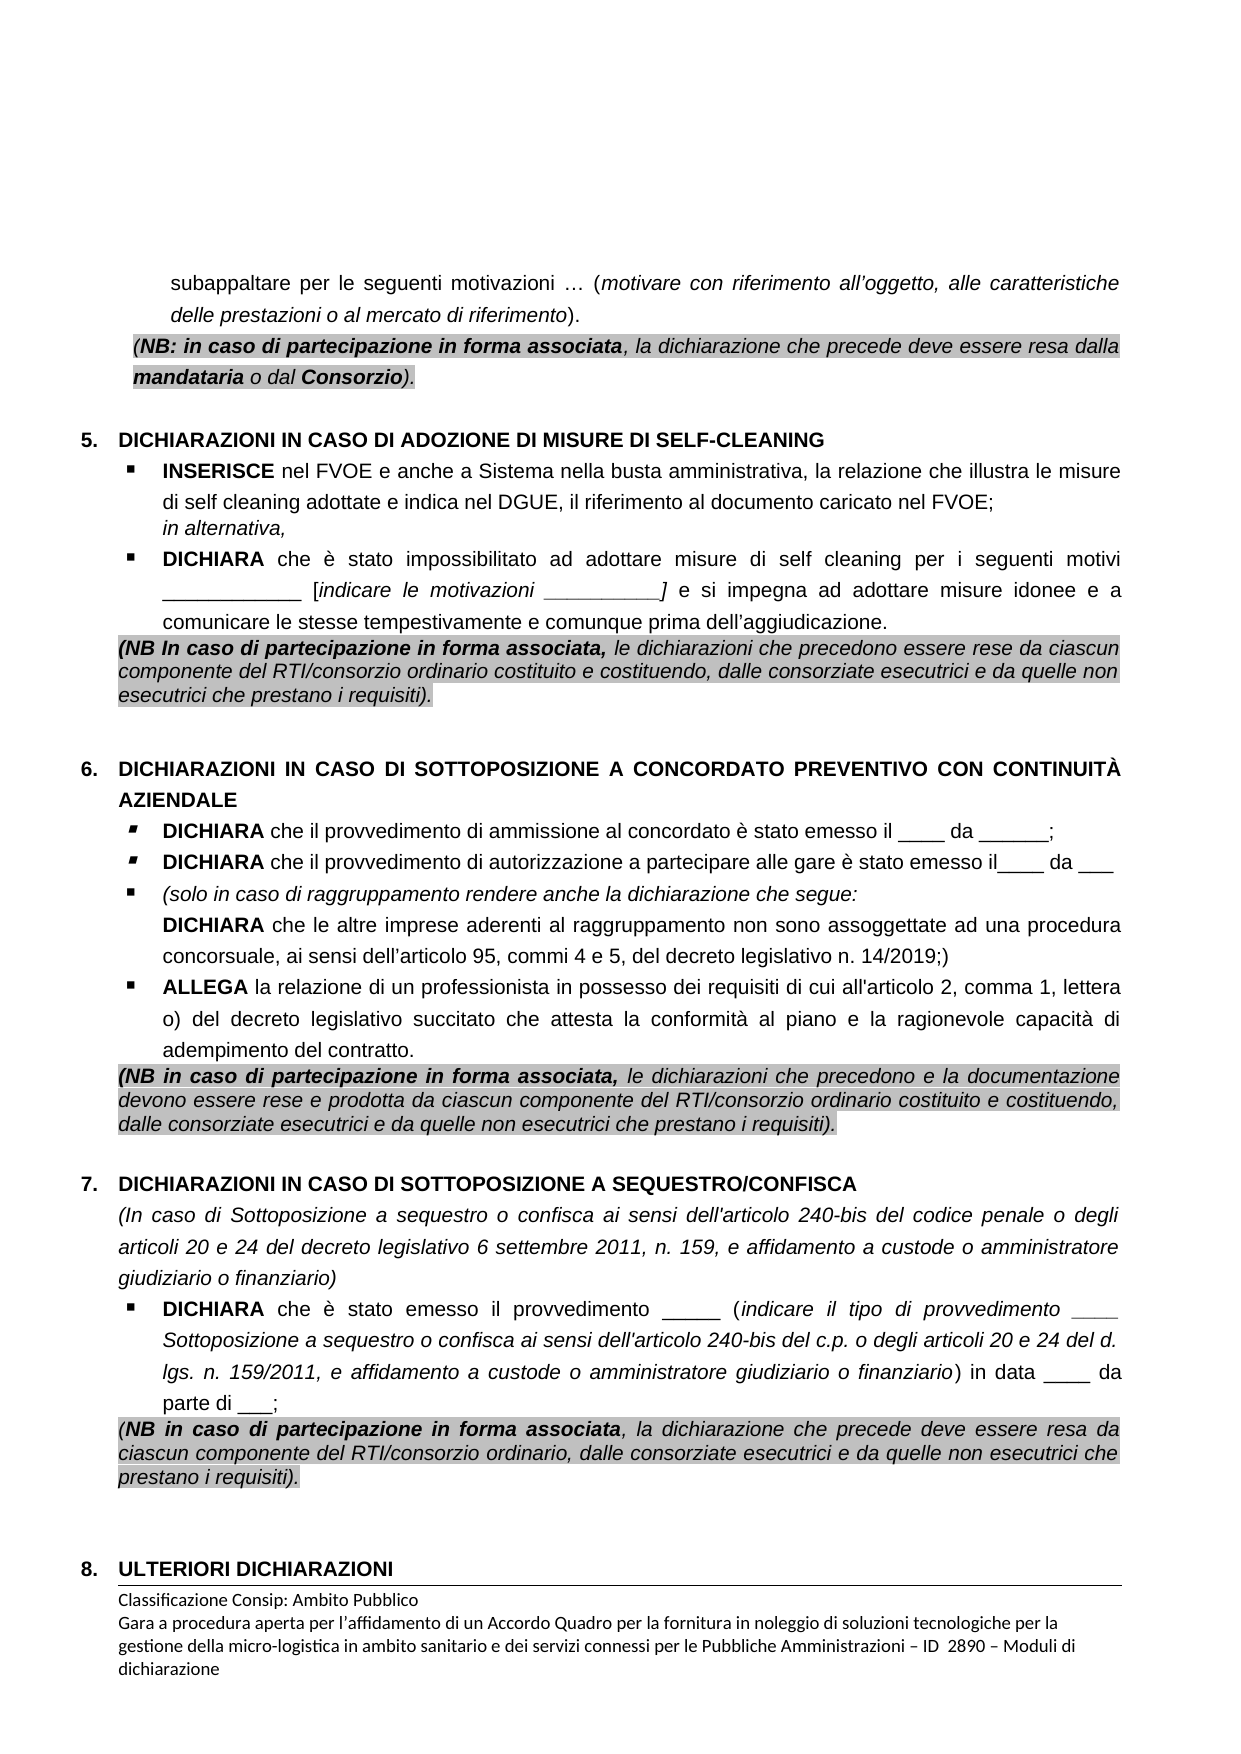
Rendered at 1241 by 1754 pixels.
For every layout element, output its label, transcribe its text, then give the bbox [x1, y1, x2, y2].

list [133, 266, 1122, 328]
list DICHIARA che il provvedimento di autorizzazione a partecipare alle gare è stato emesso il____ da ___ [125, 845, 1122, 876]
text (NB: in caso di partecipazione in forma associata, la dichiarazione che precede deve essere resa dalla mandataria o dal Consorzio). [133, 328, 1122, 391]
list DICHIARA che le altre imprese aderenti al raggruppamento non sono assoggettate ad una procedura concorsuale, ai sensi dell’articolo 95, commi 4 e 5, del decreto legislativo n. 14/2019;) [162, 907, 1122, 970]
list DICHIARA che è stato impossibilitato ad adottare misure di self cleaning per i seguenti motivi ____________ [indicare le motivazioni __________] e si impegna ad adottare misure idonee e a comunicare le stesse tempestivamente e comunque prima dell’aggiudicazione. [125, 542, 1122, 635]
list DICHIARAZIONI IN CASO DI SOTTOPOSIZIONE A CONCORDATO PREVENTIVO CON CONTINUITÀ AZIENDALE [81, 751, 1122, 813]
list DICHIARA che è stato emesso il provvedimento _____ (indicare il tipo di provvedimento ____ Sottoposizione a sequestro o confisca ai sensi dell'articolo 240-bis del c.p. o degli articoli 20 e 24 del d. lgs. n. 159/2011, e affidamento a custode o amministratore giudiziario o finanziario) in data ____ da parte di ___; [125, 1292, 1122, 1417]
list DICHIARAZIONI IN CASO DI ADOZIONE DI MISURE DI SELF-CLEANING [81, 422, 1122, 453]
text in alternativa, [118, 516, 1122, 540]
text (In caso di Sottoposizione a sequestro o confisca ai sensi dell'articolo 240-bis del codice penale o degli articoli 20 e 24 del decreto legislativo 6 settembre 2011, n. 159, e affidamento a custode o amministratore giudiziario o finanziario) [118, 1198, 1122, 1292]
list (solo in caso di raggruppamento rendere anche la dichiarazione che segue: [125, 876, 1122, 907]
text (NB In caso di partecipazione in forma associata, le dichiarazioni che precedono essere rese da ciascun componente del RTI/consorzio ordinario costituito e costituendo, dalle consorziate esecutrici e da quelle non esecutrici che prestano i requisiti). [433, 635, 1122, 707]
list ALLEGA la relazione di un professionista in possesso dei requisiti di cui all'articolo 2, comma 1, lettera o) del decreto legislativo succitato che attesta la conformità al piano e la ragionevole capacità di adempimento del contratto. [125, 970, 1122, 1063]
list DICHIARA che il provvedimento di ammissione al concordato è stato emesso il ____ da ______; [125, 813, 1122, 845]
list ULTERIORI DICHIARAZIONI [81, 1551, 1122, 1582]
text (NB in caso di partecipazione in forma associata, la dichiarazione che precede deve essere resa da ciascun componente del RTI/consorzio ordinario, dalle consorziate esecutrici e da quelle non esecutrici che prestano i requisiti). [118, 1417, 1122, 1488]
text (NB in caso di partecipazione in forma associata, le dichiarazioni che precedono e la documentazione devono essere rese e prodotta da ciascun componente del RTI/consorzio ordinario costituito e costituendo, dalle consorziate esecutrici e da quelle non esecutrici che prestano i requisiti). [118, 1063, 1122, 1135]
list DICHIARAZIONI IN CASO DI SOTTOPOSIZIONE A SEQUESTRO/CONFISCA [81, 1167, 1122, 1198]
list INSERISCE nel FVOE e anche a Sistema nella busta amministrativa, la relazione che illustra le misure di self cleaning adottate e indica nel DGUE, il riferimento al documento caricato nel FVOE; [125, 453, 1122, 516]
